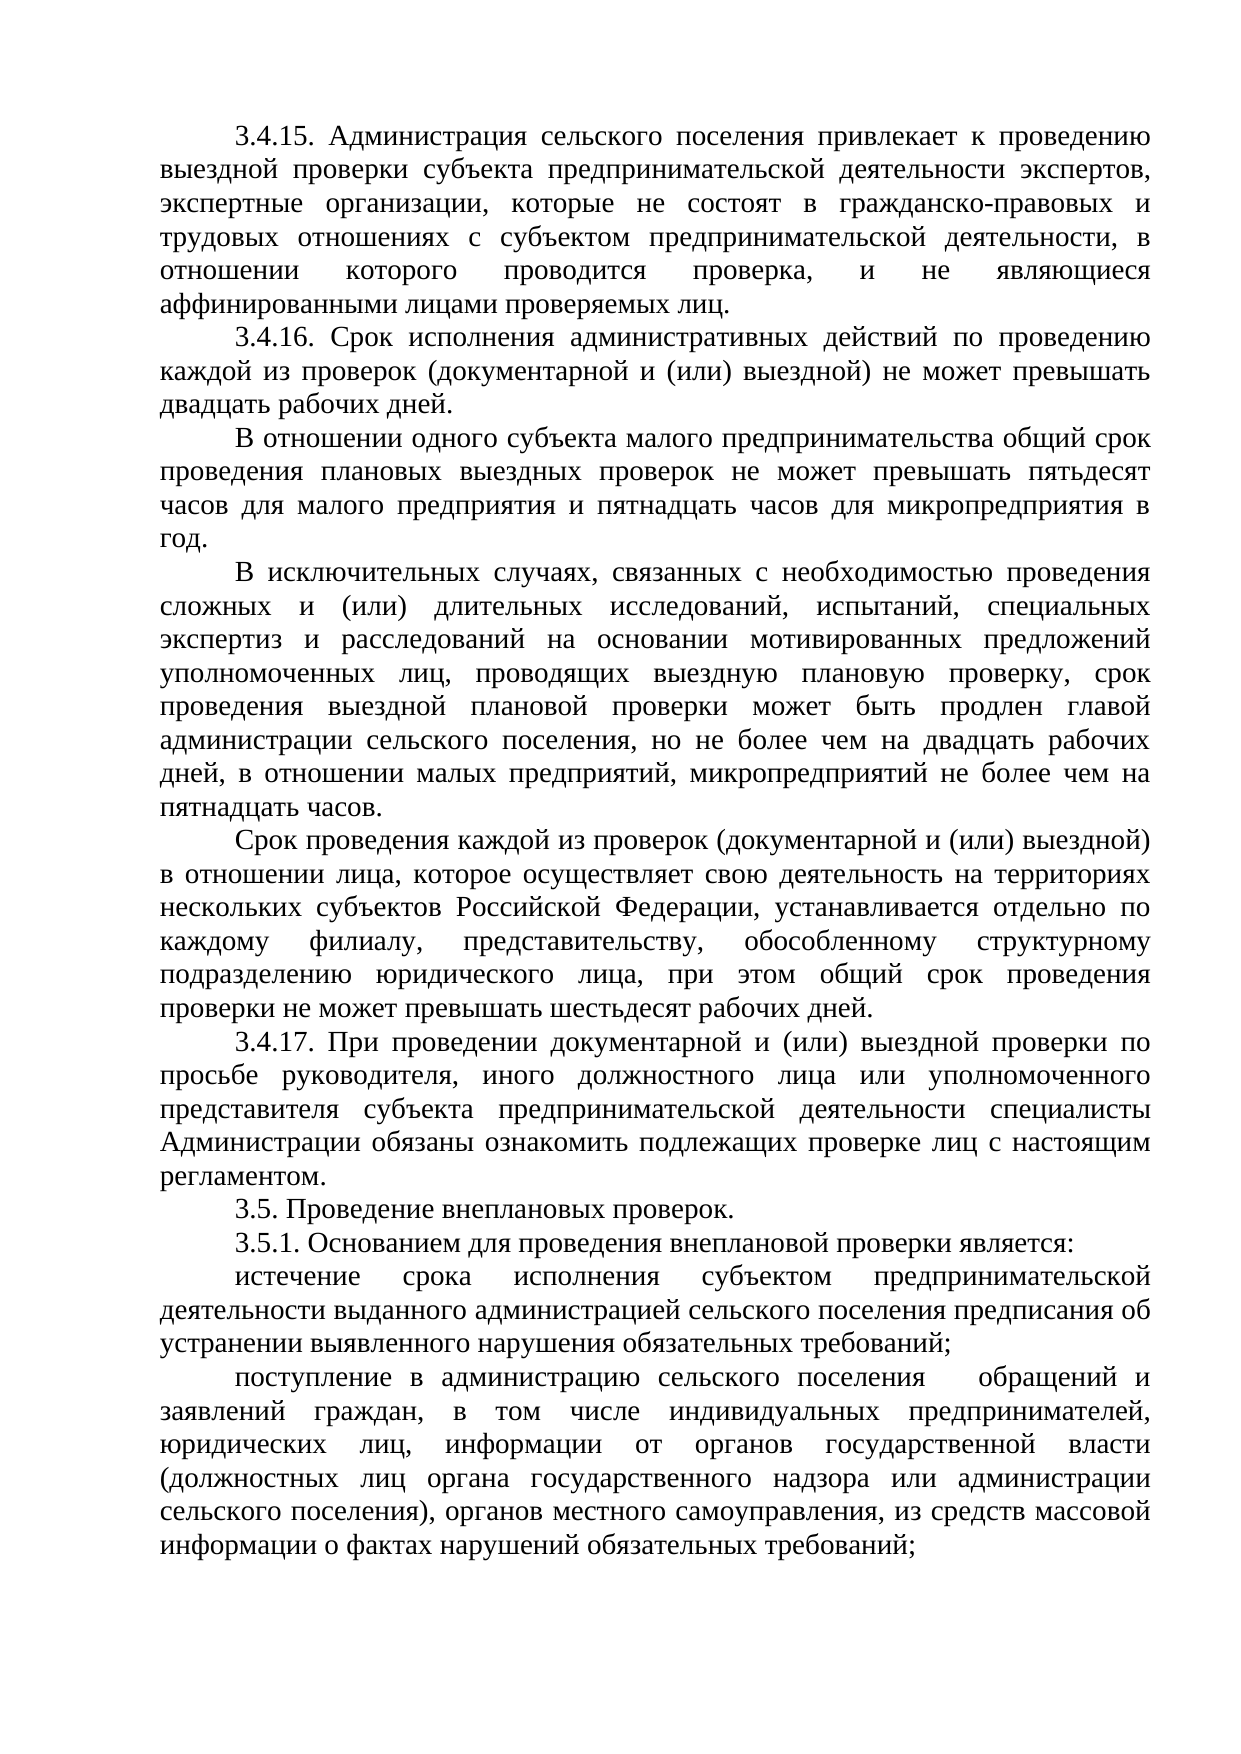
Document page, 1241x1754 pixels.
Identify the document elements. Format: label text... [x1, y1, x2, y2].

text поступление в администрацию сельского поселения обращений и заявлений граждан, в том числе индивидуальных предпринимателей, юридических лиц, информации от органов государственной власти (должностных лиц органа государственного надзора или администрации сельского поселения), органов местного самоуправления, из средств массовой информации о фактах нарушений обязательных требований; [159, 1359, 1152, 1560]
text Срок проведения каждой из проверок (документарной и (или) выездной) в отношении лица, которое осуществляет свою деятельность на территориях нескольких субъектов Российской Федерации, устанавливается отдельно по каждому филиалу, представительству, обособленному структурному подразделению юридического лица, при этом общий срок проведения проверки не может превышать шестьдесят рабочих дней. [159, 822, 1152, 1024]
text 3.4.15. Администрация сельского поселения привлекает к проведению выездной проверки субъекта предпринимательской деятельности экспертов, экспертные организации, которые не состоят в гражданско-правовых и трудовых отношениях с субъектом предпринимательской деятельности, в отношении которого проводится проверка, и не являющиеся аффинированными лицами проверяемых лиц. [159, 118, 1152, 319]
text В отношении одного субъекта малого предпринимательства общий срок проведения плановых выездных проверок не может превышать пятьдесят часов для малого предприятия и пятнадцать часов для микропредприятия в год. [159, 420, 1152, 554]
text истечение срока исполнения субъектом предпринимательской деятельности выданного администрацией сельского поселения предписания об устранении выявленного нарушения обязательных требований; [159, 1258, 1152, 1359]
text В исключительных случаях, связанных с необходимостью проведения сложных и (или) длительных исследований, испытаний, специальных экспертиз и расследований на основании мотивированных предложений уполномоченных лиц, проводящих выездную плановую проверку, срок проведения выездной плановой проверки может быть продлен главой администрации сельского поселения, но не более чем на двадцать рабочих дней, в отношении малых предприятий, микропредприятий не более чем на пятнадцать часов. [159, 554, 1152, 822]
text 3.4.17. При проведении документарной и (или) выездной проверки по просьбе руководителя, иного должностного лица или уполномоченного представителя субъекта предпринимательской деятельности специалисты Администрации обязаны ознакомить подлежащих проверке лиц с настоящим регламентом. [159, 1024, 1152, 1191]
text 3.4.16. Срок исполнения административных действий по проведению каждой из проверок (документарной и (или) выездной) не может превышать двадцать рабочих дней. [159, 319, 1152, 420]
text 3.5. Проведение внеплановых проверок. [159, 1191, 1152, 1225]
text 3.5.1. Основанием для проведения внеплановой проверки является: [159, 1225, 1152, 1258]
